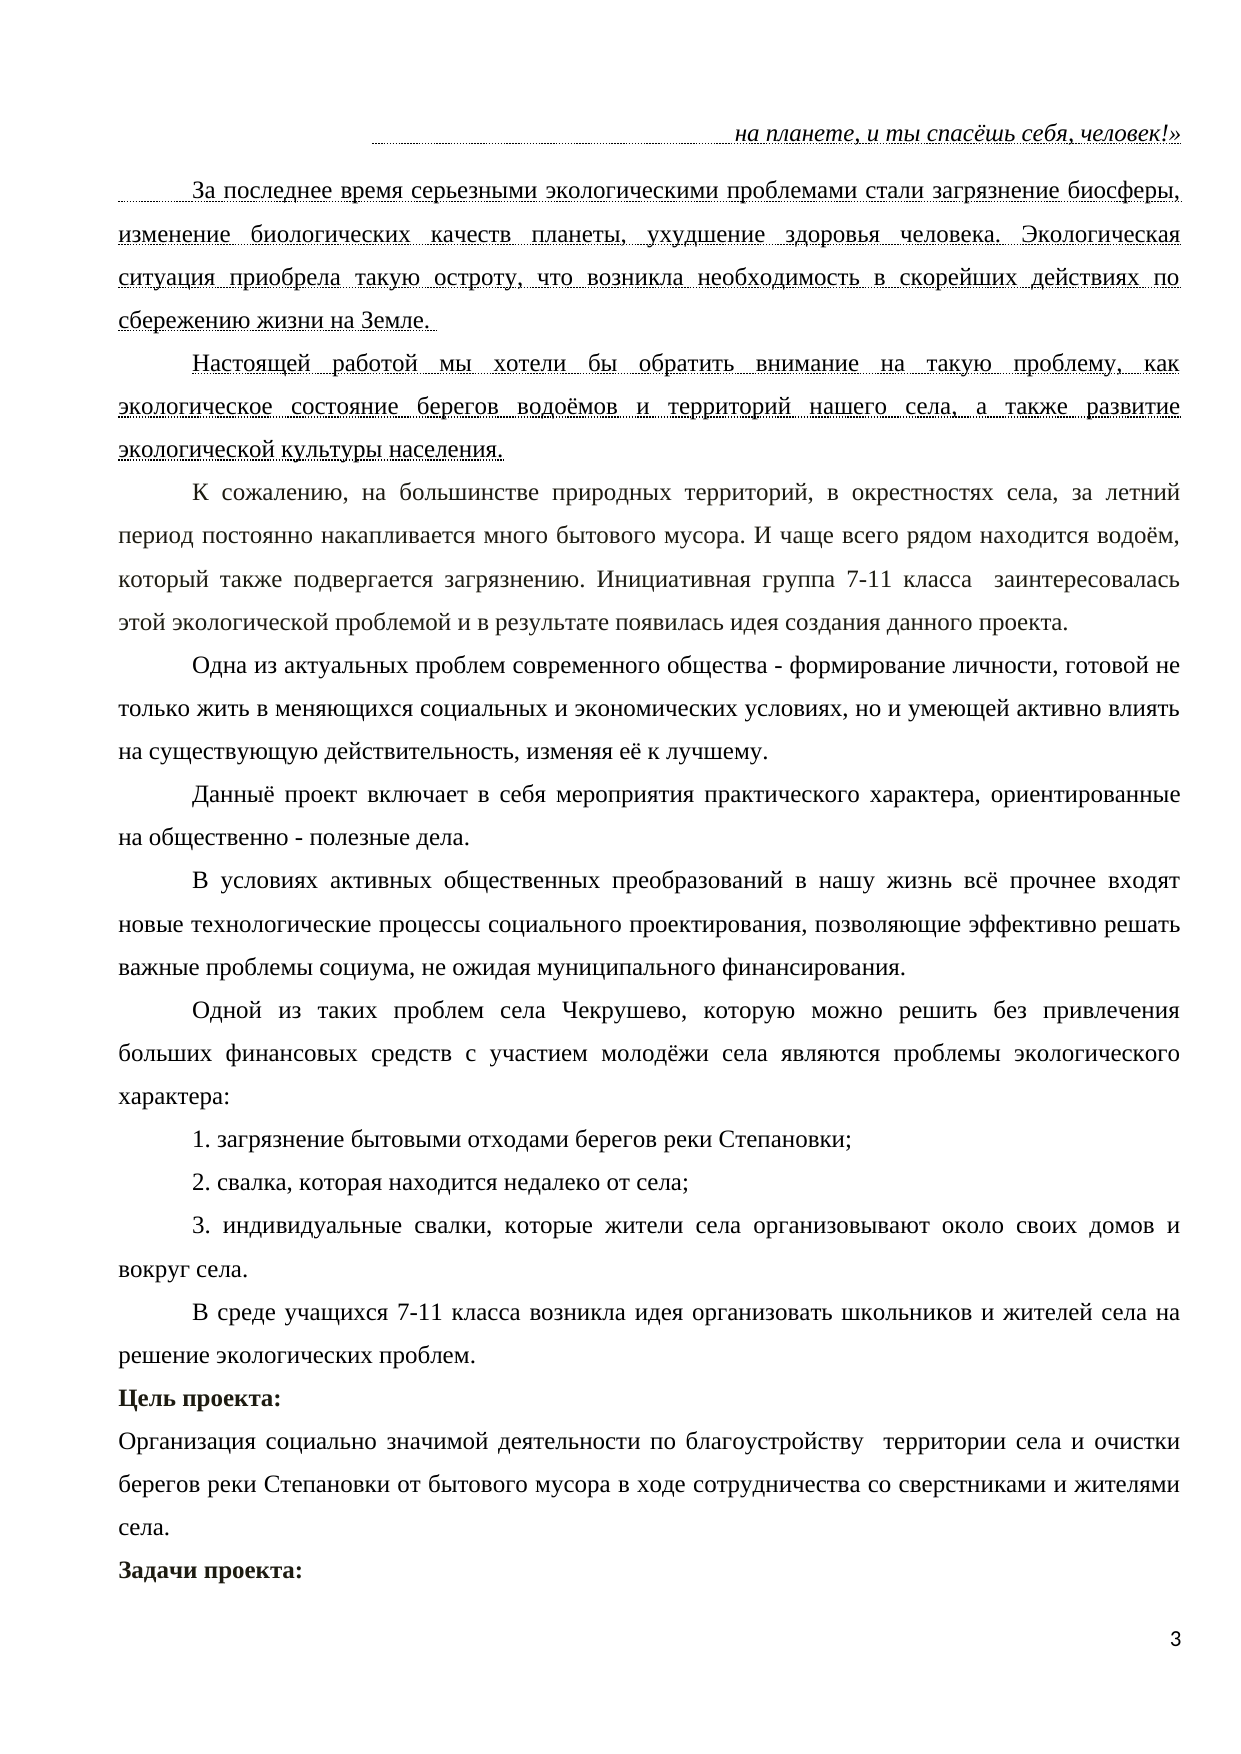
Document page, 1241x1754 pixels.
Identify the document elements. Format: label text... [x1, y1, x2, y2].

text Задачи проекта: [118, 1556, 1122, 1584]
text Настоящей работой мы хотели бы обратить внимание на такую проблему, как экологическое состояние берегов водоёмов и территорий нашего села, а также развитие экологической культуры населения. [118, 348, 1181, 463]
text 1. загрязнение бытовыми отходами берегов реки Степановки; [118, 1124, 1181, 1153]
text 3. индивидуальные свалки, которые жители села организовывают около своих домов и вокруг села. [118, 1211, 1181, 1282]
text Одна из актуальных проблем современного общества - формирование личности, готовой не только жить в меняющихся социальных и экономических условиях, но и умеющей активно влиять на существующую действительность, изменяя её к лучшему. [118, 650, 1181, 765]
text Одной из таких проблем села Чекрушево, которую можно решить без привлечения больших финансовых средств с участием молодёжи села являются проблемы экологического характера: [118, 995, 1181, 1110]
text 2. свалка, которая находится недалеко от села; [118, 1167, 1181, 1196]
text В среде учащихся 7-11 класса возникла идея организовать школьников и жителей села на решение экологических проблем. [118, 1297, 1181, 1369]
text За последнее время серьезными экологическими проблемами стали загрязнение биосферы, изменение биологических качеств планеты, ухудшение здоровья человека. Экологическая ситуация приобрела такую остроту, что возникла необходимость в скорейших действиях по сбережению жизни на Земле. [118, 176, 1181, 334]
text Организация социально значимой деятельности по благоустройству территории села и очистки берегов реки Степановки от бытового мусора в ходе сотрудничества со сверстниками и жителями села. [118, 1426, 1181, 1541]
text Цель проекта: [118, 1383, 1122, 1412]
text В условиях активных общественных преобразований в нашу жизнь всё прочнее входят новые технологические процессы социального проектирования, позволяющие эффективно решать важные проблемы социума, не ожидая муниципального финансирования. [118, 866, 1181, 981]
text Данныё проект включает в себя мероприятия практического характера, ориентированные на общественно - полезные дела. [118, 779, 1181, 851]
text К сожалению, на большинстве природных территорий, в окрестностях села, за летний период постоянно накапливается много бытового мусора. И чаще всего рядом находится водоём, который также подвергается загрязнению. Инициативная группа 7-11 класса заинтересовалась этой экологической проблемой и в результате появилась идея создания данного проекта. [118, 477, 1181, 636]
text на планете, и ты спасёшь себя, человек!» [118, 118, 1181, 147]
